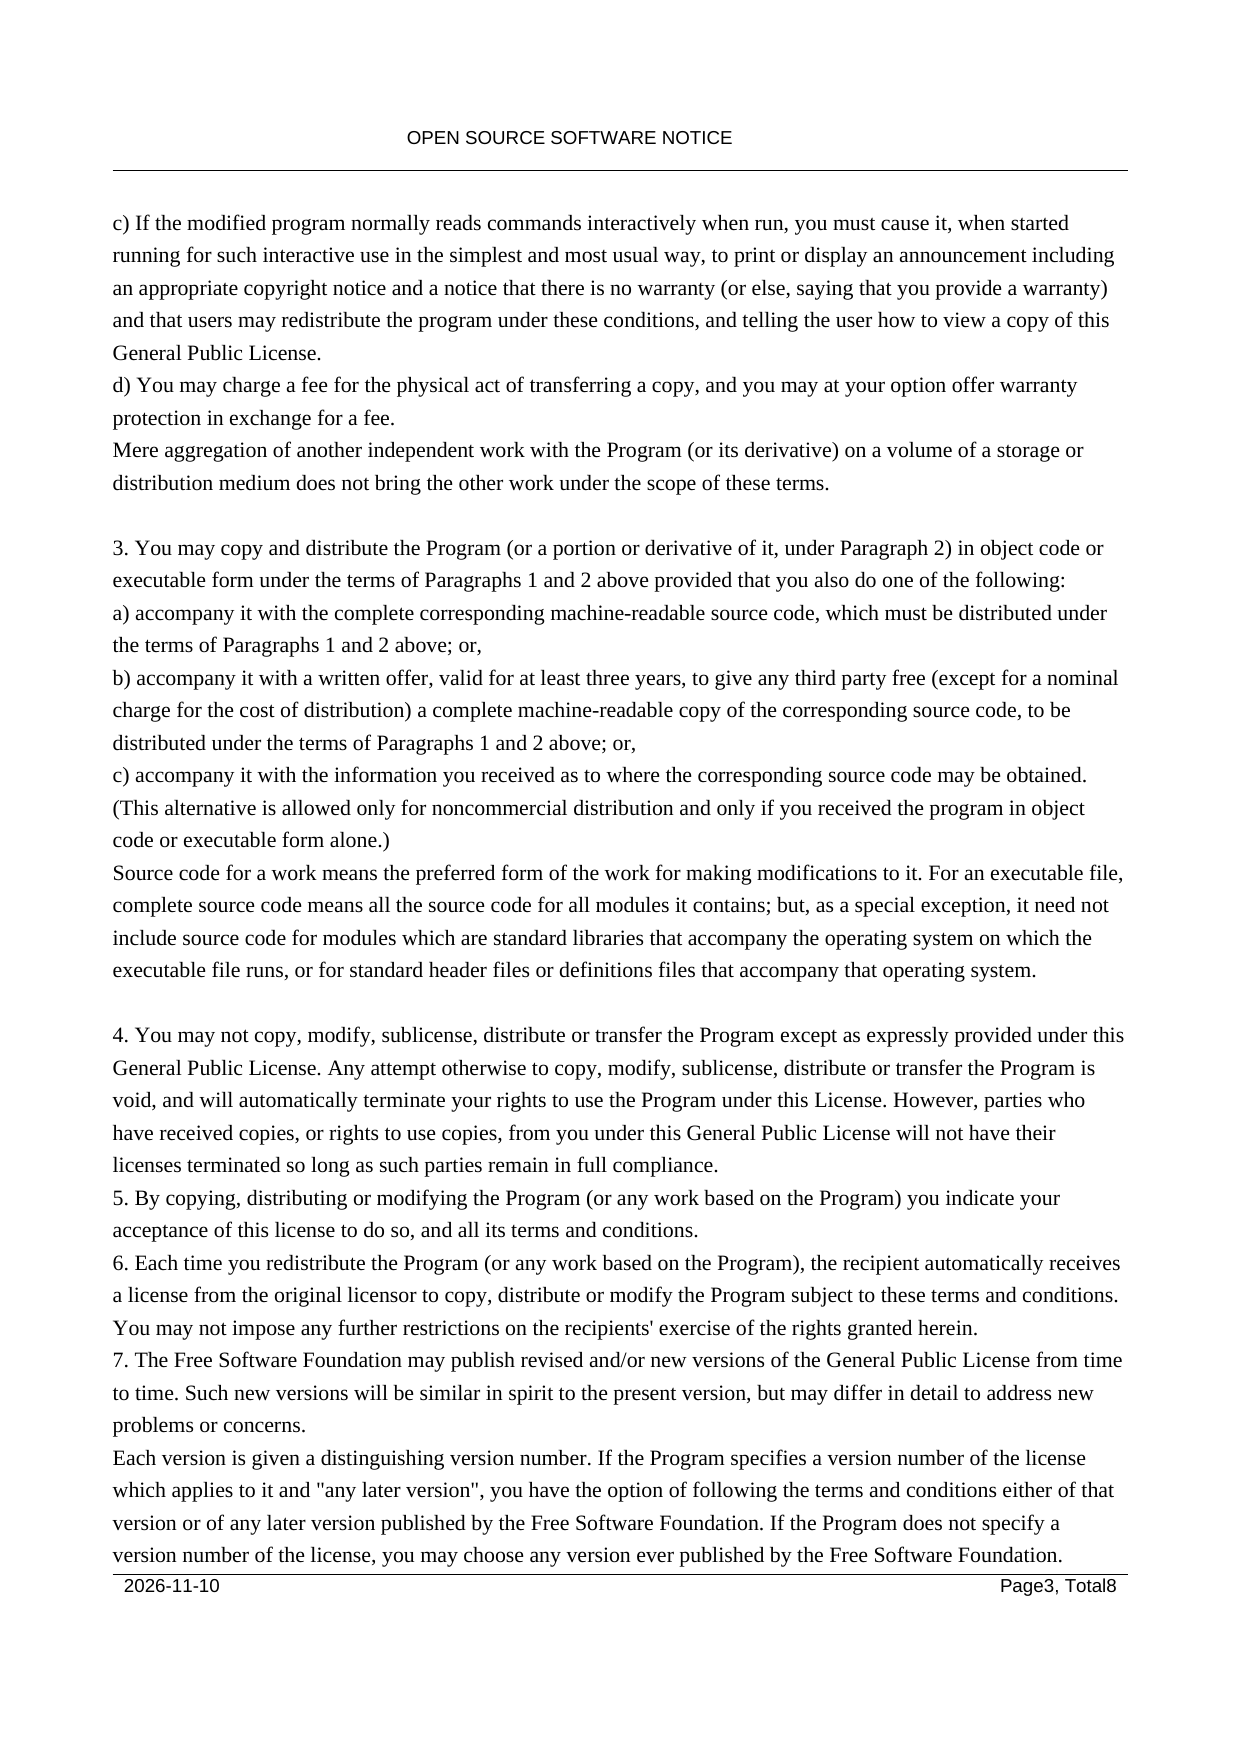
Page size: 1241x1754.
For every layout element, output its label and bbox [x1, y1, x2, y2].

text [112, 206, 1128, 1571]
